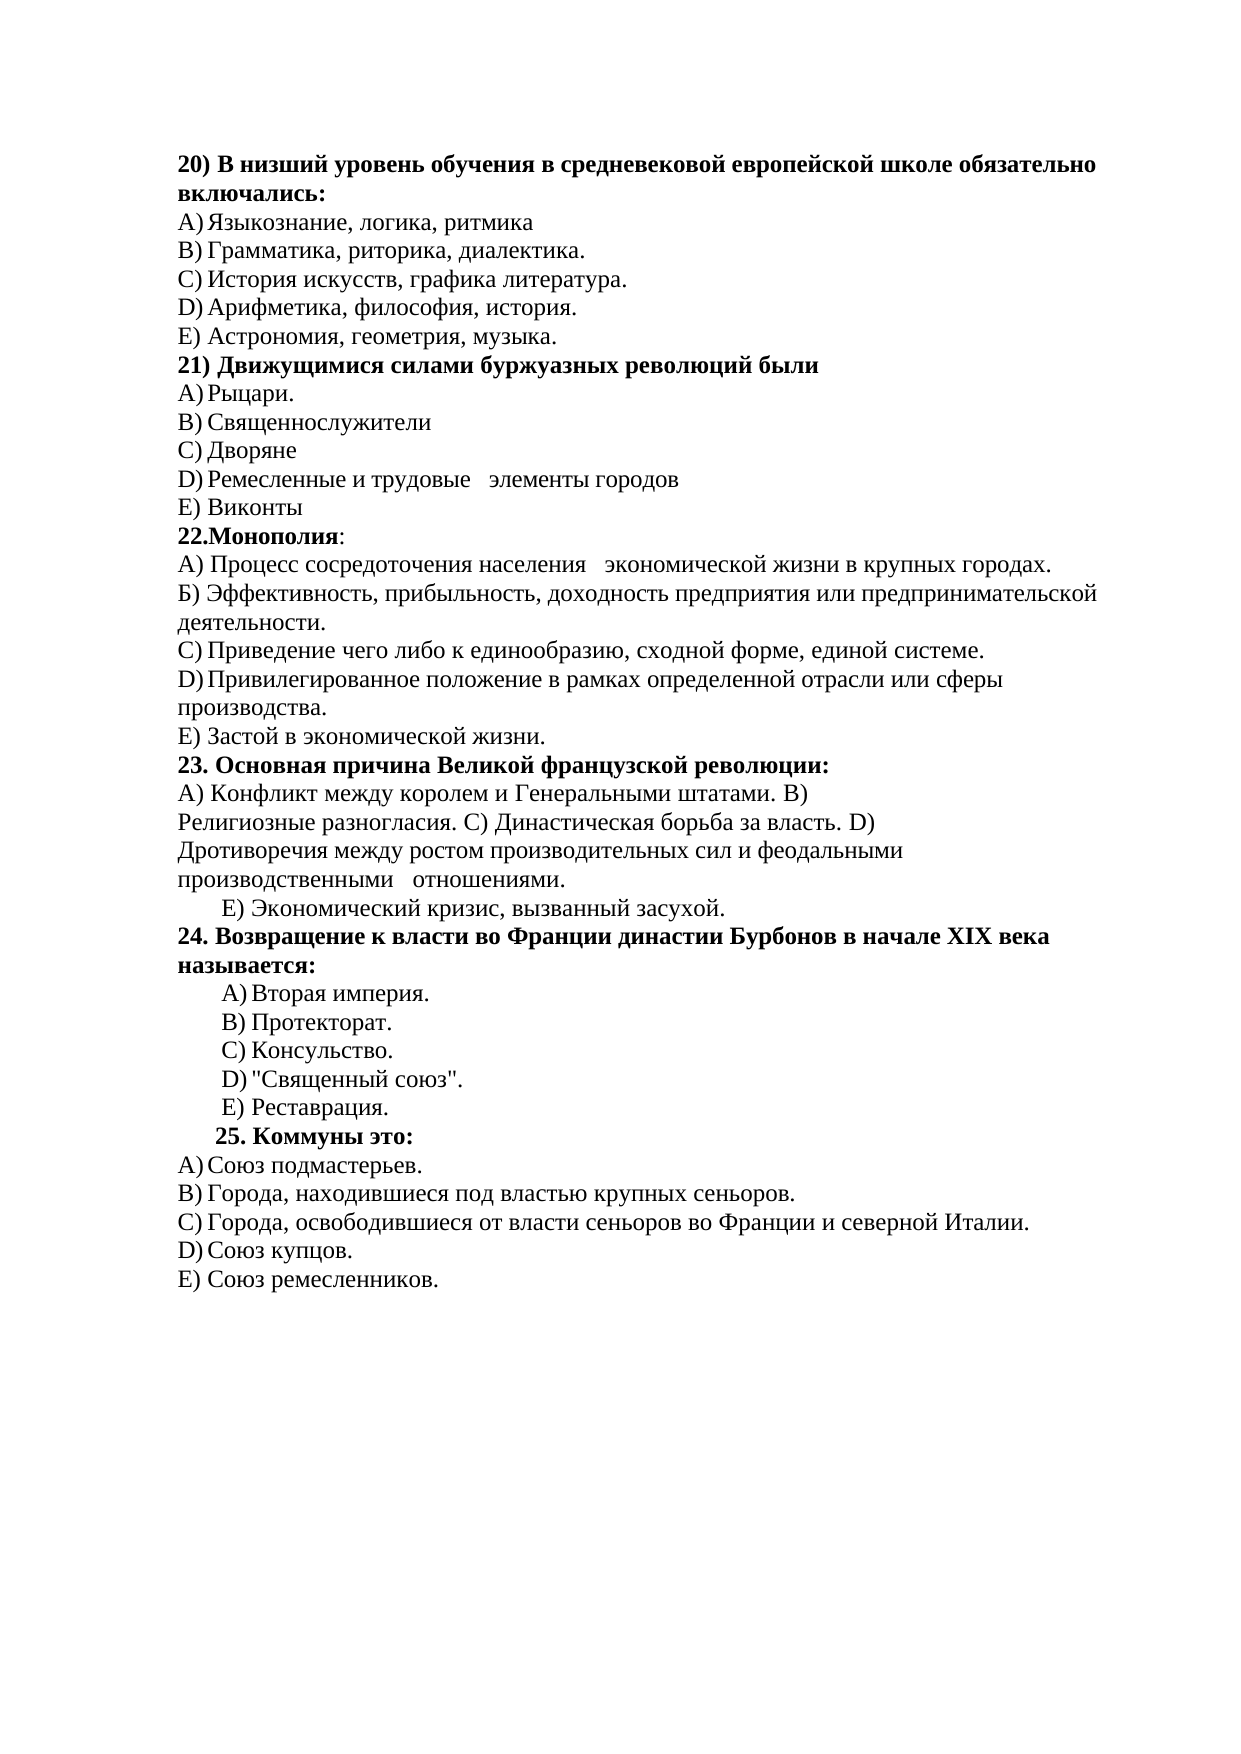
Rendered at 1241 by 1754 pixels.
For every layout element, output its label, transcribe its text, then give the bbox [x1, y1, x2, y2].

list Города, находившиеся под властью крупных сеньоров. [177, 1179, 1104, 1208]
text E) Застой в экономической жизни. [177, 721, 1104, 750]
list Приведение чего либо к единообразию, сходной форме, единой системе. [177, 636, 1104, 664]
list Консульство. [221, 1036, 1104, 1064]
text 24. Возвращение к власти во Франции династии Бурбонов в начале XIX века называется: [177, 922, 1078, 979]
text деятельности. [177, 607, 1104, 636]
text Е) Экономический кризис, вызванный засухой. [221, 893, 1104, 922]
list История искусств, графика литература. [177, 264, 1104, 293]
list Ремесленные и трудовые элементы городов [177, 464, 1104, 493]
list Рыцари. [177, 379, 1104, 407]
text 20) В низший уровень обучения в средневековой европейской школе обязательно включались: [177, 150, 1104, 207]
list Священнослужители [177, 407, 1104, 436]
text E) Виконты 22.Монополия: [177, 493, 350, 550]
list Города, освободившиеся от власти сеньоров во Франции и северной Италии. [177, 1208, 1104, 1236]
list Союз купцов. [177, 1236, 1104, 1265]
text E) Реставрация. [221, 1093, 1104, 1121]
text 23. Основная причина Великой французской революции: [177, 750, 1104, 779]
text 25. Коммуны это: [215, 1122, 1104, 1151]
list "Священный союз". [221, 1064, 1104, 1093]
list Союз подмастерьев. [177, 1151, 1104, 1179]
list Вторая империя. [221, 979, 1104, 1007]
list Языкознание, логика, ритмика [177, 207, 1104, 236]
text A) Конфликт между королем и Генеральными штатами. B) Религиозные разногласия. C) Династическая борьба за власть. D) Дротиворечия между ростом производительных сил и феодальными производственными отношениями. [177, 779, 948, 893]
list Протекторат. [221, 1007, 1104, 1036]
text Б) Эффективность, прибыльность, доходность предприятия или предпринимательской [177, 579, 1104, 607]
text E) Астрономия, геометрия, музыка. [177, 321, 1104, 350]
list Дворяне [177, 436, 1104, 464]
list Арифметика, философия, история. [177, 293, 1104, 321]
text А) Процесс сосредоточения населения экономической жизни в крупных городах. [177, 550, 1104, 579]
list Грамматика, риторика, диалектика. [177, 236, 1104, 264]
list Привилегированное положение в рамках определенной отрасли или сферы производства. [177, 664, 1026, 721]
text 21) Движущимися силами буржуазных революций были [177, 350, 1104, 379]
text E) Союз ремесленников. [177, 1265, 1104, 1293]
